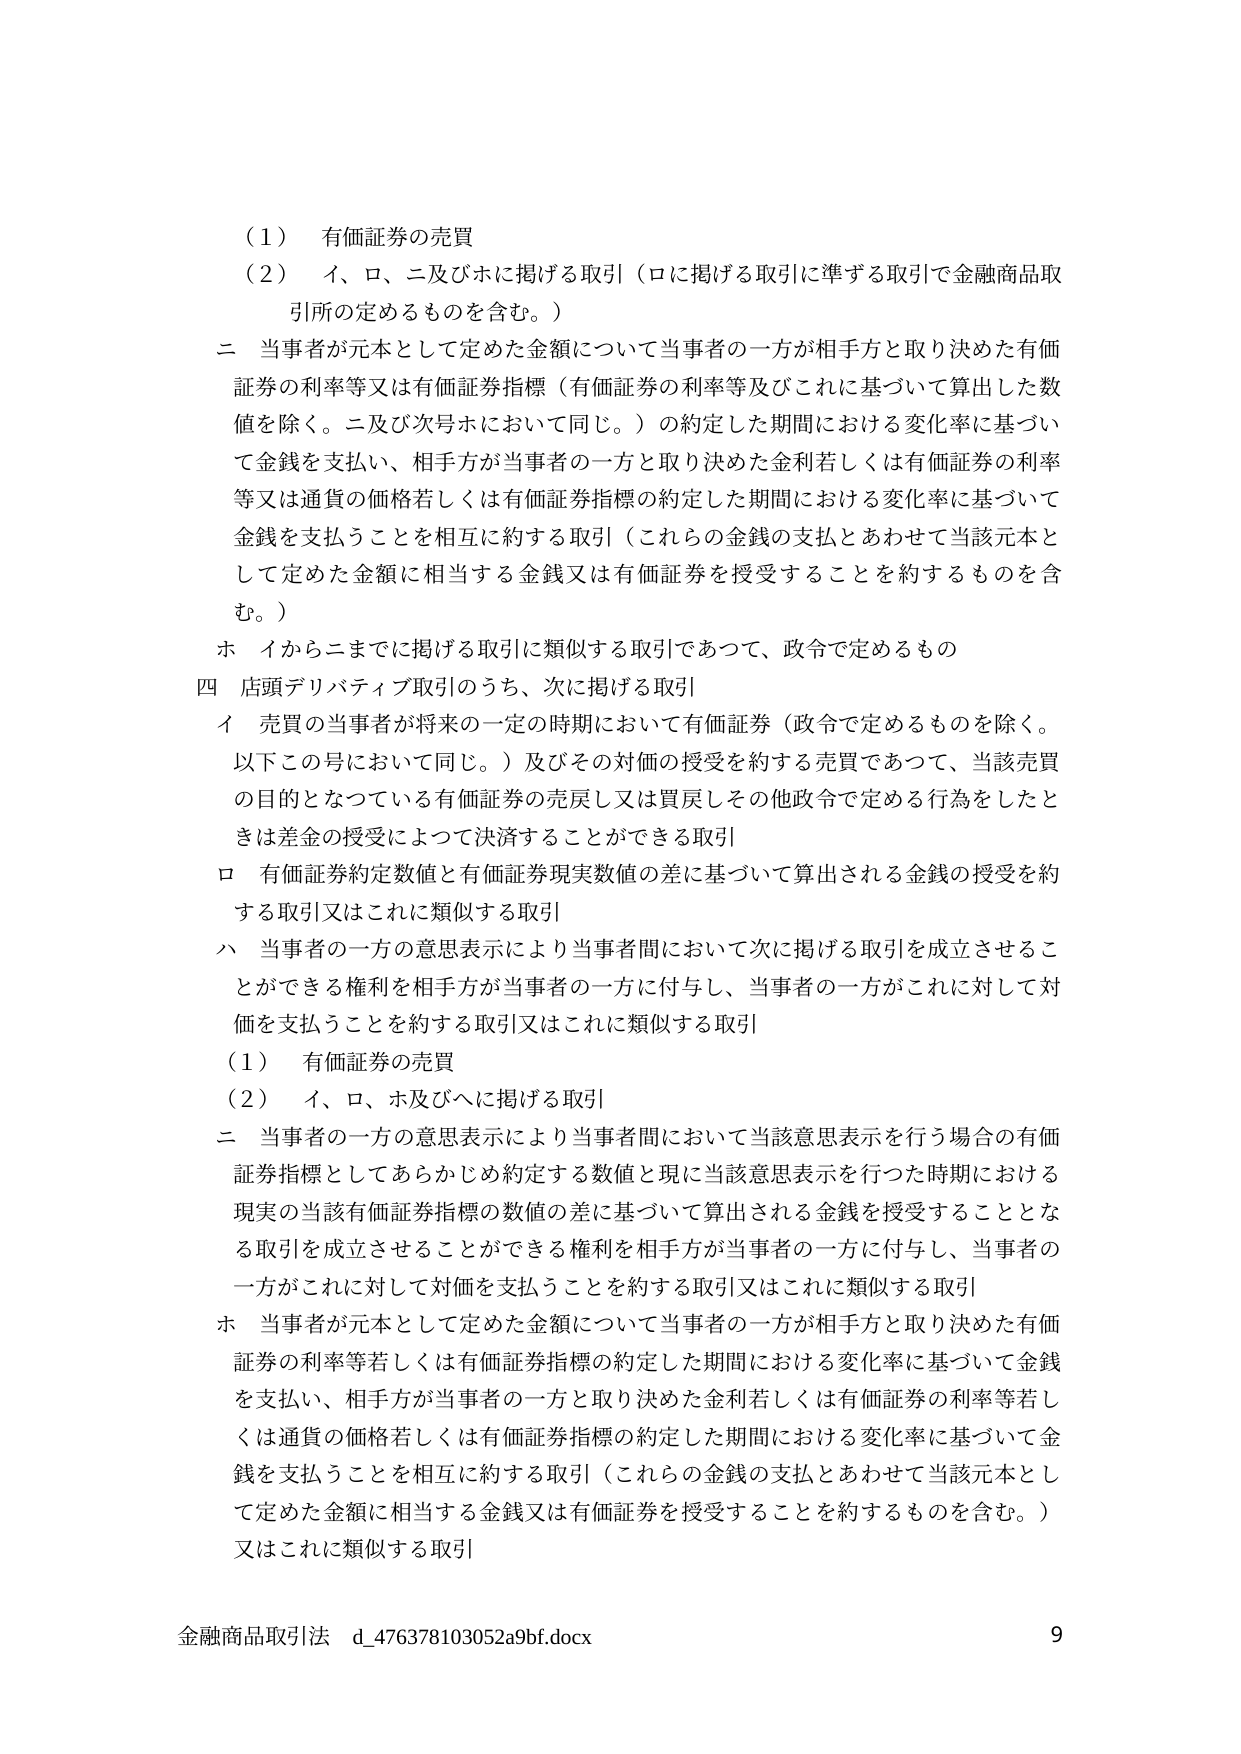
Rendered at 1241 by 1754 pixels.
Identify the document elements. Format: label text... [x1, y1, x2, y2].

text （２） イ、ロ、ニ及びホに掲げる取引（ロに掲げる取引に準ずる取引で金融商品取引所の定めるものを含む。） [233, 254, 1063, 329]
text ニ 当事者の一方の意思表示により当事者間において当該意思表示を行う場合の有価証券指標としてあらかじめ約定する数値と現に当該意思表示を行つた時期における現実の当該有価証券指標の数値の差に基づいて算出される金銭を授受することとなる取引を成立させることができる権利を相手方が当事者の一方に付与し、当事者の一方がこれに対して対価を支払うことを約する取引又はこれに類似する取引 [215, 1117, 1063, 1304]
text （２） イ、ロ、ホ及びへに掲げる取引 [215, 1079, 1063, 1117]
text ニ 当事者が元本として定めた金額について当事者の一方が相手方と取り決めた有価証券の利率等又は有価証券指標（有価証券の利率等及びこれに基づいて算出した数値を除く。ニ及び次号ホにおいて同じ。）の約定した期間における変化率に基づいて金銭を支払い、相手方が当事者の一方と取り決めた金利若しくは有価証券の利率等又は通貨の価格若しくは有価証券指標の約定した期間における変化率に基づいて金銭を支払うことを相互に約する取引（これらの金銭の支払とあわせて当該元本として定めた金額に相当する金銭又は有価証券を授受することを約するものを含む。） [215, 329, 1063, 629]
text ホ 当事者が元本として定めた金額について当事者の一方が相手方と取り決めた有価証券の利率等若しくは有価証券指標の約定した期間における変化率に基づいて金銭を支払い、相手方が当事者の一方と取り決めた金利若しくは有価証券の利率等若しくは通貨の価格若しくは有価証券指標の約定した期間における変化率に基づいて金銭を支払うことを相互に約する取引（これらの金銭の支払とあわせて当該元本として定めた金額に相当する金銭又は有価証券を授受することを約するものを含む。）又はこれに類似する取引 [215, 1304, 1063, 1567]
text イ 売買の当事者が将来の一定の時期において有価証券（政令で定めるものを除く。以下この号において同じ。）及びその対価の授受を約する売買であつて、当該売買の目的となつている有価証券の売戻し又は買戻しその他政令で定める行為をしたときは差金の授受によつて決済することができる取引 [215, 704, 1063, 854]
text 四 店頭デリバティブ取引のうち、次に掲げる取引 [196, 667, 1063, 704]
text ロ 有価証券約定数値と有価証券現実数値の差に基づいて算出される金銭の授受を約する取引又はこれに類似する取引 [215, 854, 1063, 929]
text ホ イからニまでに掲げる取引に類似する取引であつて、政令で定めるもの [215, 629, 1063, 667]
text ハ 当事者の一方の意思表示により当事者間において次に掲げる取引を成立させることができる権利を相手方が当事者の一方に付与し、当事者の一方がこれに対して対価を支払うことを約する取引又はこれに類似する取引 [215, 929, 1063, 1042]
text （１） 有価証券の売買 [233, 217, 1063, 254]
text （１） 有価証券の売買 [215, 1042, 1063, 1079]
